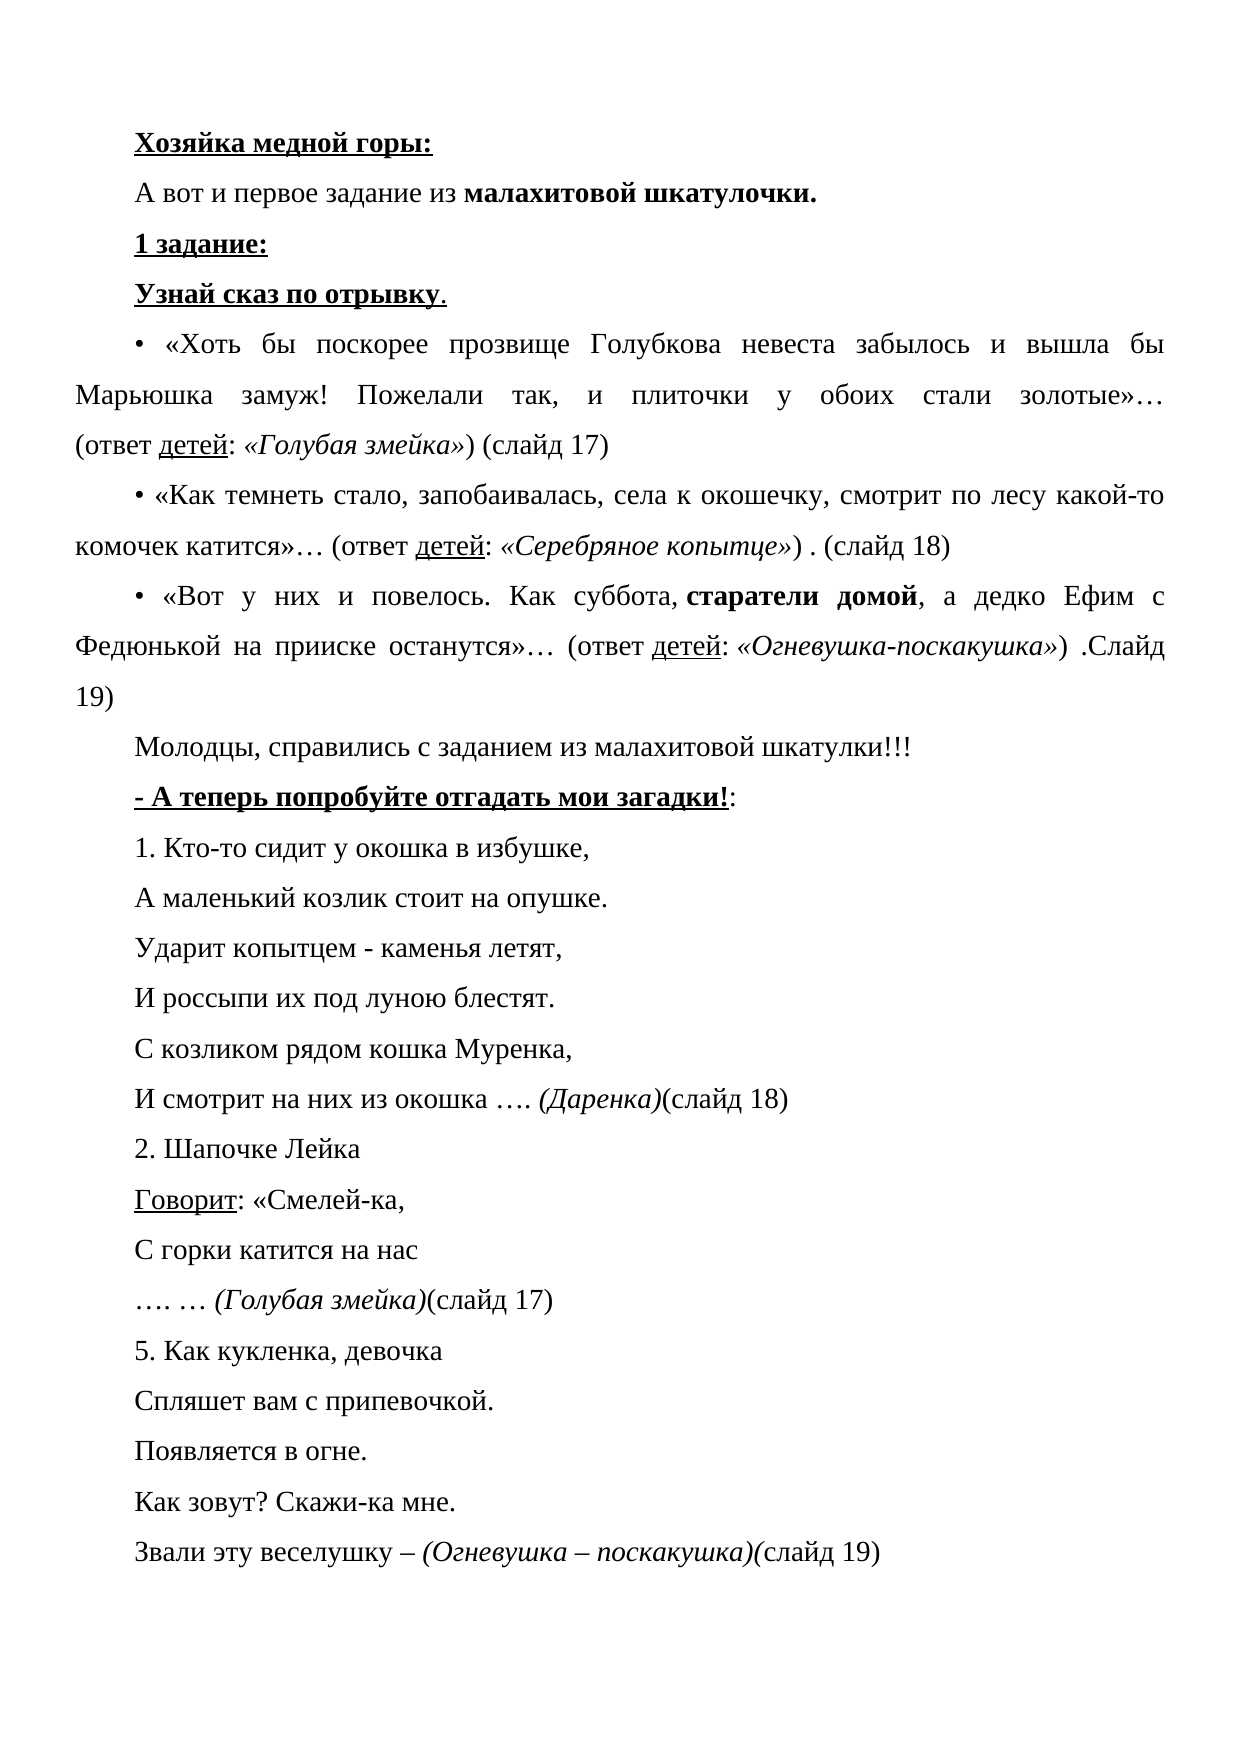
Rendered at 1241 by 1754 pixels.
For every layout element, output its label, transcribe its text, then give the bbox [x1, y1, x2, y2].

text Ударит копытцем - каменья летят, [75, 930, 1165, 964]
text И смотрит на них из окошка …. (Даренка)(слайд 18) [75, 1081, 1165, 1115]
text С горки катится на нас [75, 1232, 1165, 1266]
text …. … (Голубая змейка)(слайд 17) [75, 1282, 1165, 1316]
text • «Вот у них и повелось. Как суббота, старатели домой, а дедко Ефим с Федюнькой на прииске останутся»… (ответ детей: «Огневушка-поскакушка») .Слайд 19) [75, 578, 1165, 712]
text Звали эту веселушку – (Огневушка – поскакушка)(слайд 19) [75, 1534, 1165, 1568]
text А маленький козлик стоит на опушке. [75, 880, 1165, 913]
text Узнай сказ по отрывку. [75, 276, 1165, 310]
text 2. Шапочке Лейка [75, 1132, 1165, 1165]
text С козликом рядом кошка Муренка, [75, 1031, 1165, 1064]
text А вот и первое задание из малахитовой шкатулочки. [75, 176, 1165, 209]
text Появляется в огне. [75, 1433, 1165, 1467]
text • «Как темнеть стало, запобаивалась, села к окошечку, смотрит по лесу какой-то комочек катится»… (ответ детей: «Серебряное копытце») . (слайд 18) [75, 477, 1165, 561]
text И россыпи их под луною блестят. [75, 981, 1165, 1014]
text 1 задание: [75, 226, 1165, 259]
text • «Хоть бы поскорее прозвище Голубкова невеста забылось и вышла бы Марьюшка замуж! Пожелали так, и плиточки у обоих стали золотые»… (ответ детей: «Голубая змейка») (слайд 17) [75, 327, 1165, 461]
text Хозяйка медной горы: [75, 125, 1165, 159]
text Молодцы, справились с заданием из малахитовой шкатулки!!! [75, 729, 1165, 763]
text Как зовут? Скажи-ка мне. [75, 1484, 1165, 1517]
text Спляшет вам с припевочкой. [75, 1383, 1165, 1417]
text Говорит: «Смелей-ка, [75, 1182, 1165, 1215]
text - А теперь попробуйте отгадать мои загадки!: [75, 779, 1165, 813]
text 1. Кто-то сидит у окошка в избушке, [75, 830, 1165, 863]
text 5. Как кукленка, девочка [75, 1333, 1165, 1366]
